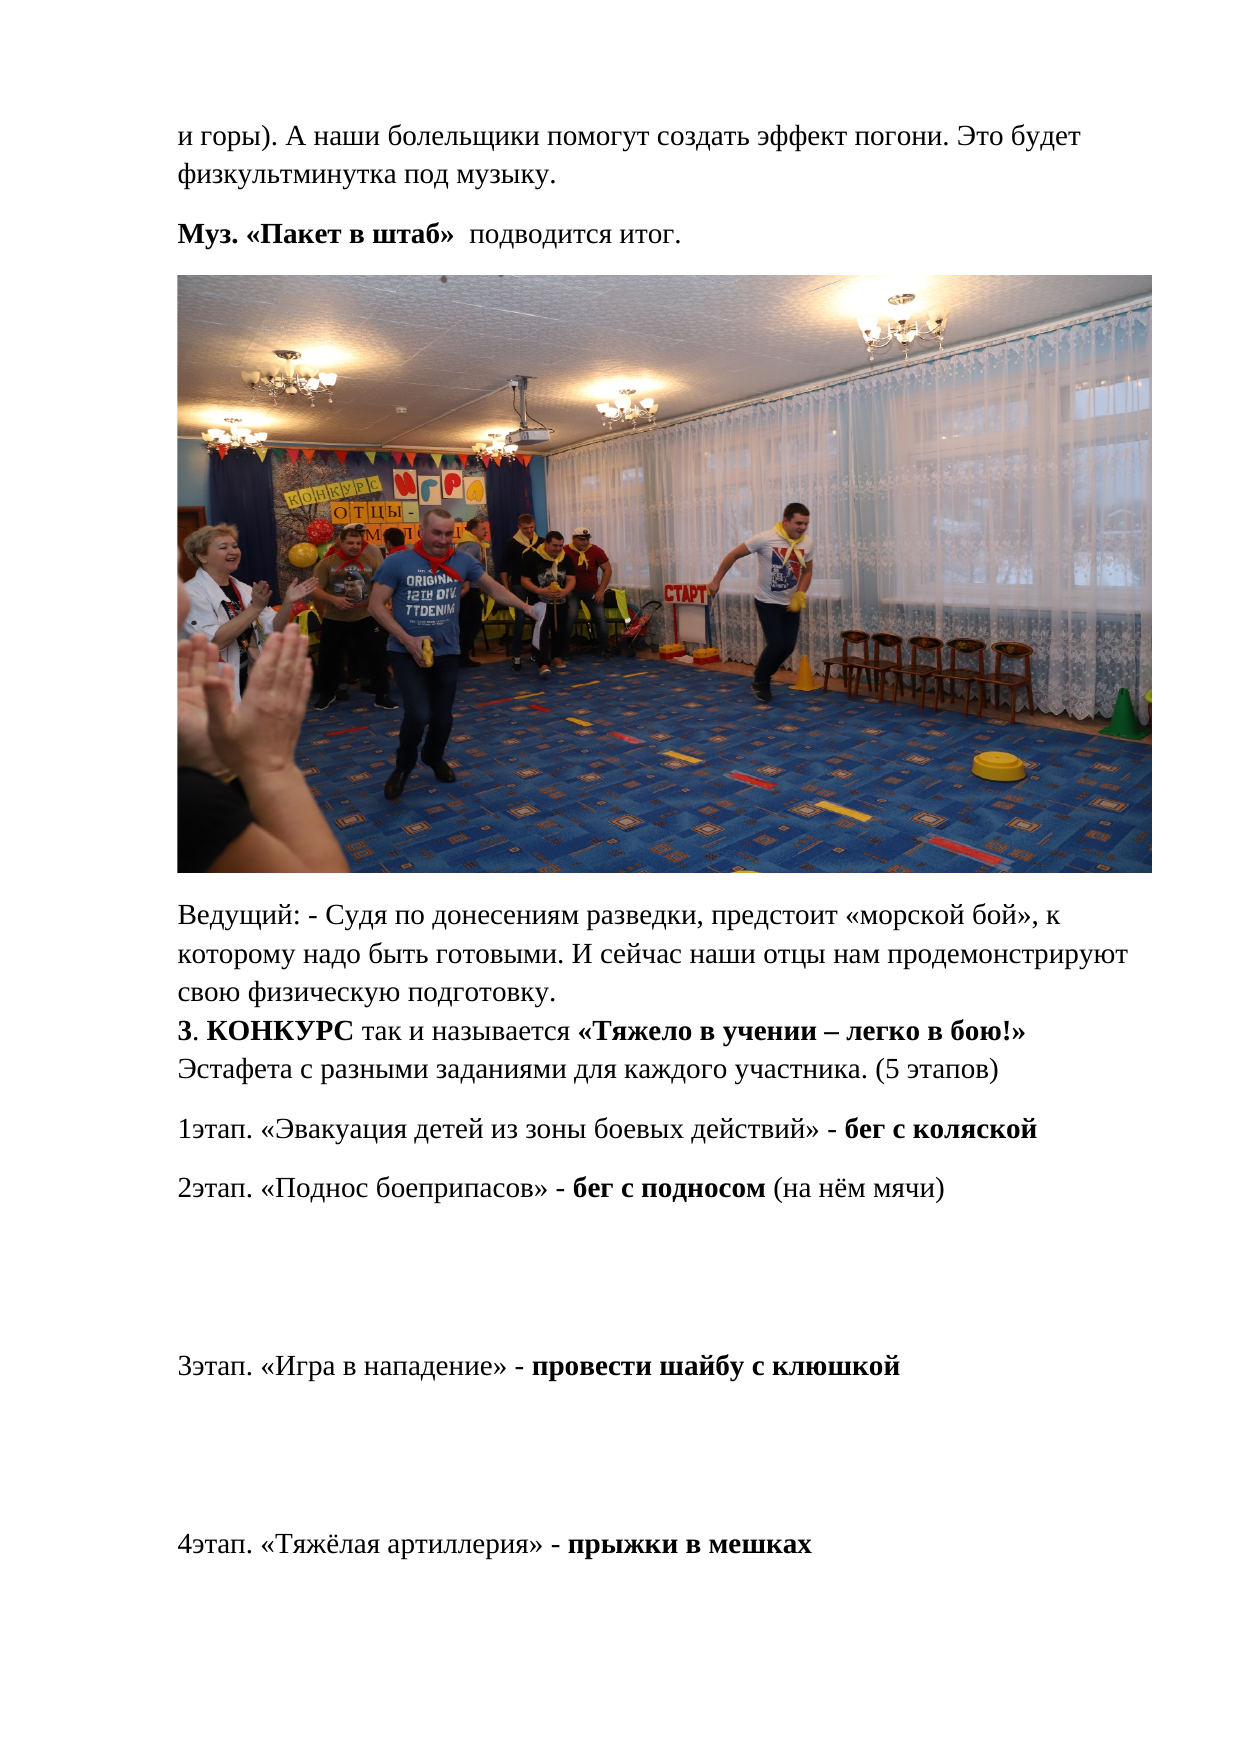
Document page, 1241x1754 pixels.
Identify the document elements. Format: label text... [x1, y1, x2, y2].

text Ведущий: - Судя по донесениям разведки, предстоит «морской бой», к которому надо быть готовыми. И сейчас наши отцы нам продемонстрируют свою физическую подготовку. 3. КОНКУРС так и называется «Тяжело в учении – легко в бою!» Эстафета с разными заданиями для каждого участника. (5 этапов) [177, 897, 1152, 1085]
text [177, 118, 1152, 190]
text Муз. «Пакет в штаб» подводится итог. [177, 216, 1152, 249]
text 4этап. «Тяжёлая артиллерия» - прыжки в мешках [177, 1526, 1152, 1560]
text 1этап. «Эвакуация детей из зоны боевых действий» - бег с коляской [177, 1111, 1152, 1144]
text 2этап. «Поднос боеприпасов» - бег с подносом (на нём мячи) [177, 1170, 1152, 1204]
picture [177, 275, 1152, 873]
text 3этап. «Игра в нападение» - провести шайбу с клюшкой [177, 1348, 1152, 1382]
